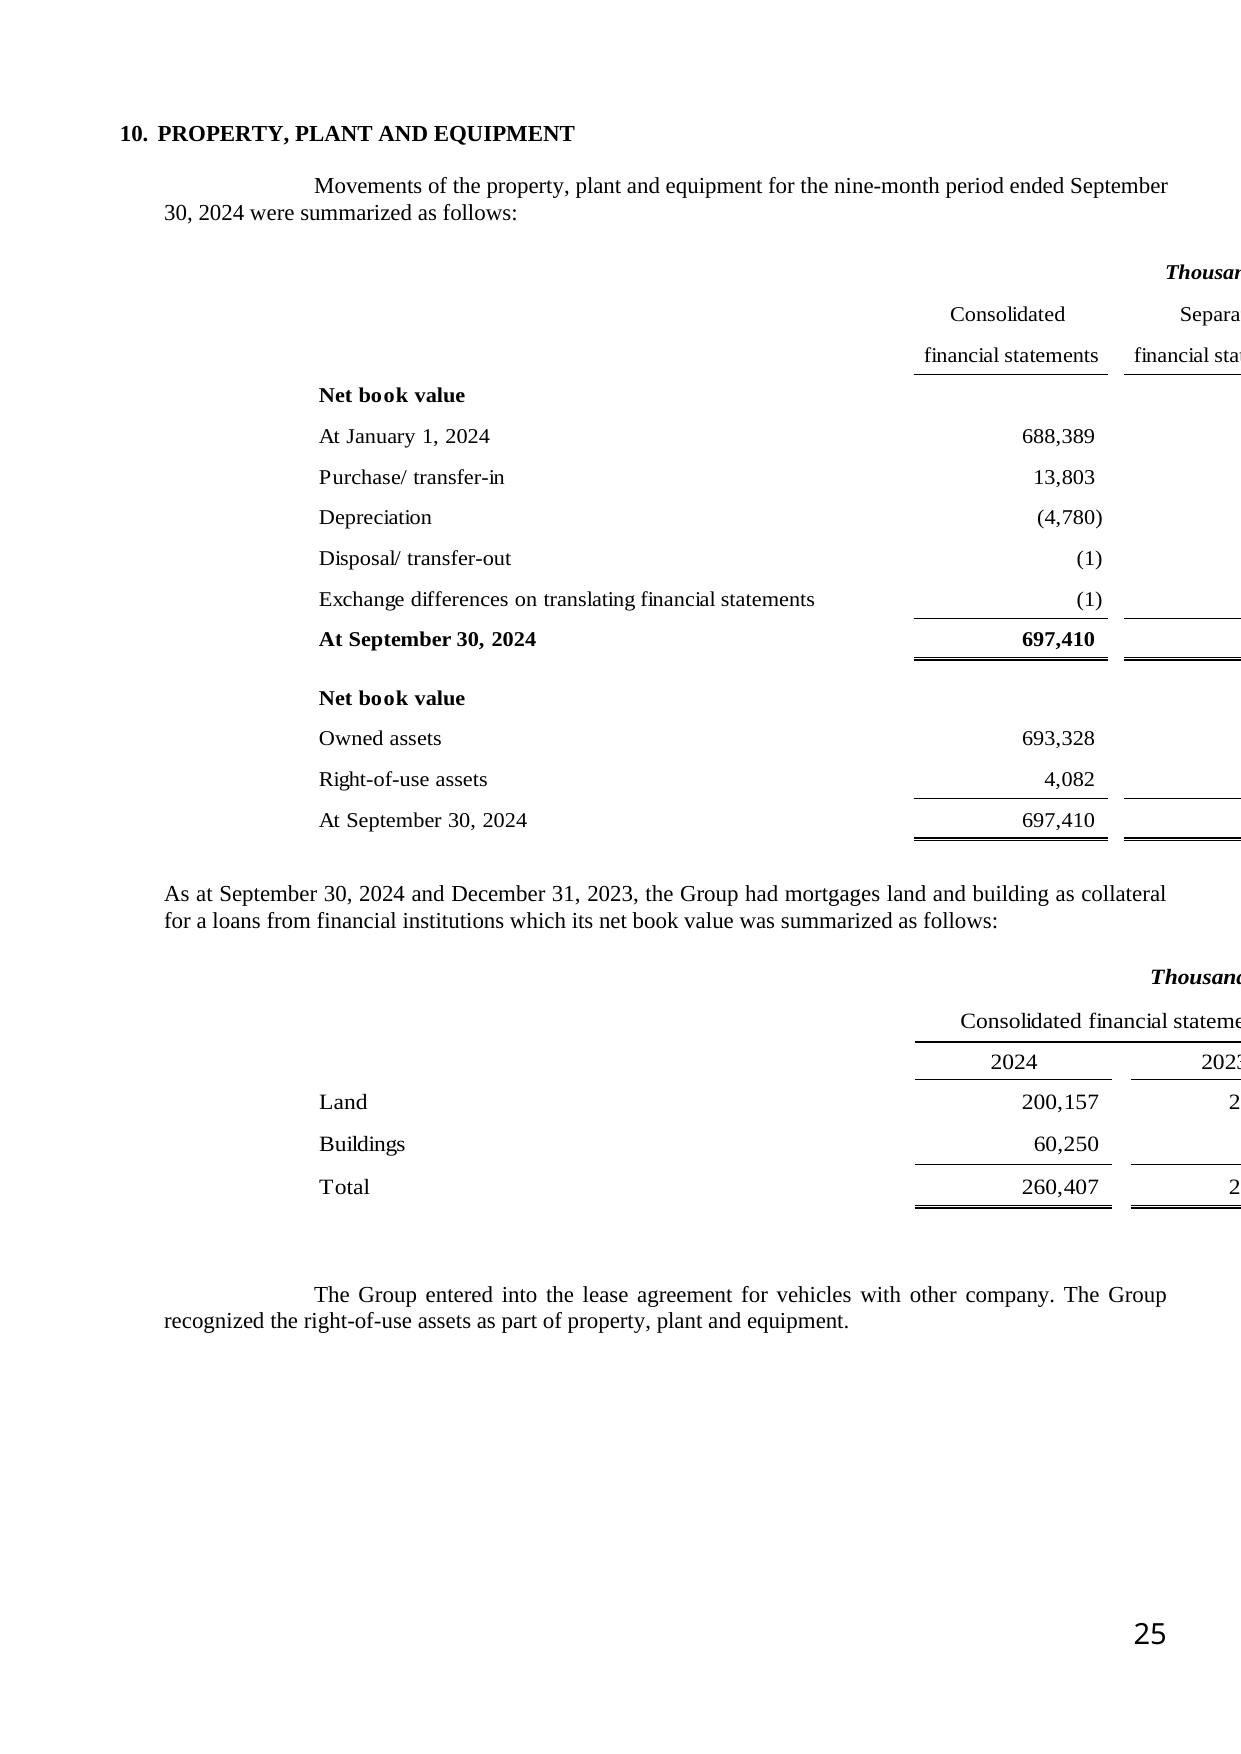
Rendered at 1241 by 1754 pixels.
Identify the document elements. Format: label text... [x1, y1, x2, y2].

text The Group entered into the lease agreement for vehicles with other company. The Group recognized the right-of-use assets as part of property, plant and equipment. [164, 1281, 1169, 1333]
text Movements of the property, plant and equipment for the nine-month period ended September 30, 2024 were summarized as follows: [164, 173, 1169, 225]
list PROPERTY, PLANT AND EQUIPMENT [119, 120, 1151, 146]
text As at September 30, 2024 and December 31, 2023, the Group had mortgages land and building as collateral for a loans from financial institutions which its net book value was summarized as follows: [164, 252, 1169, 933]
